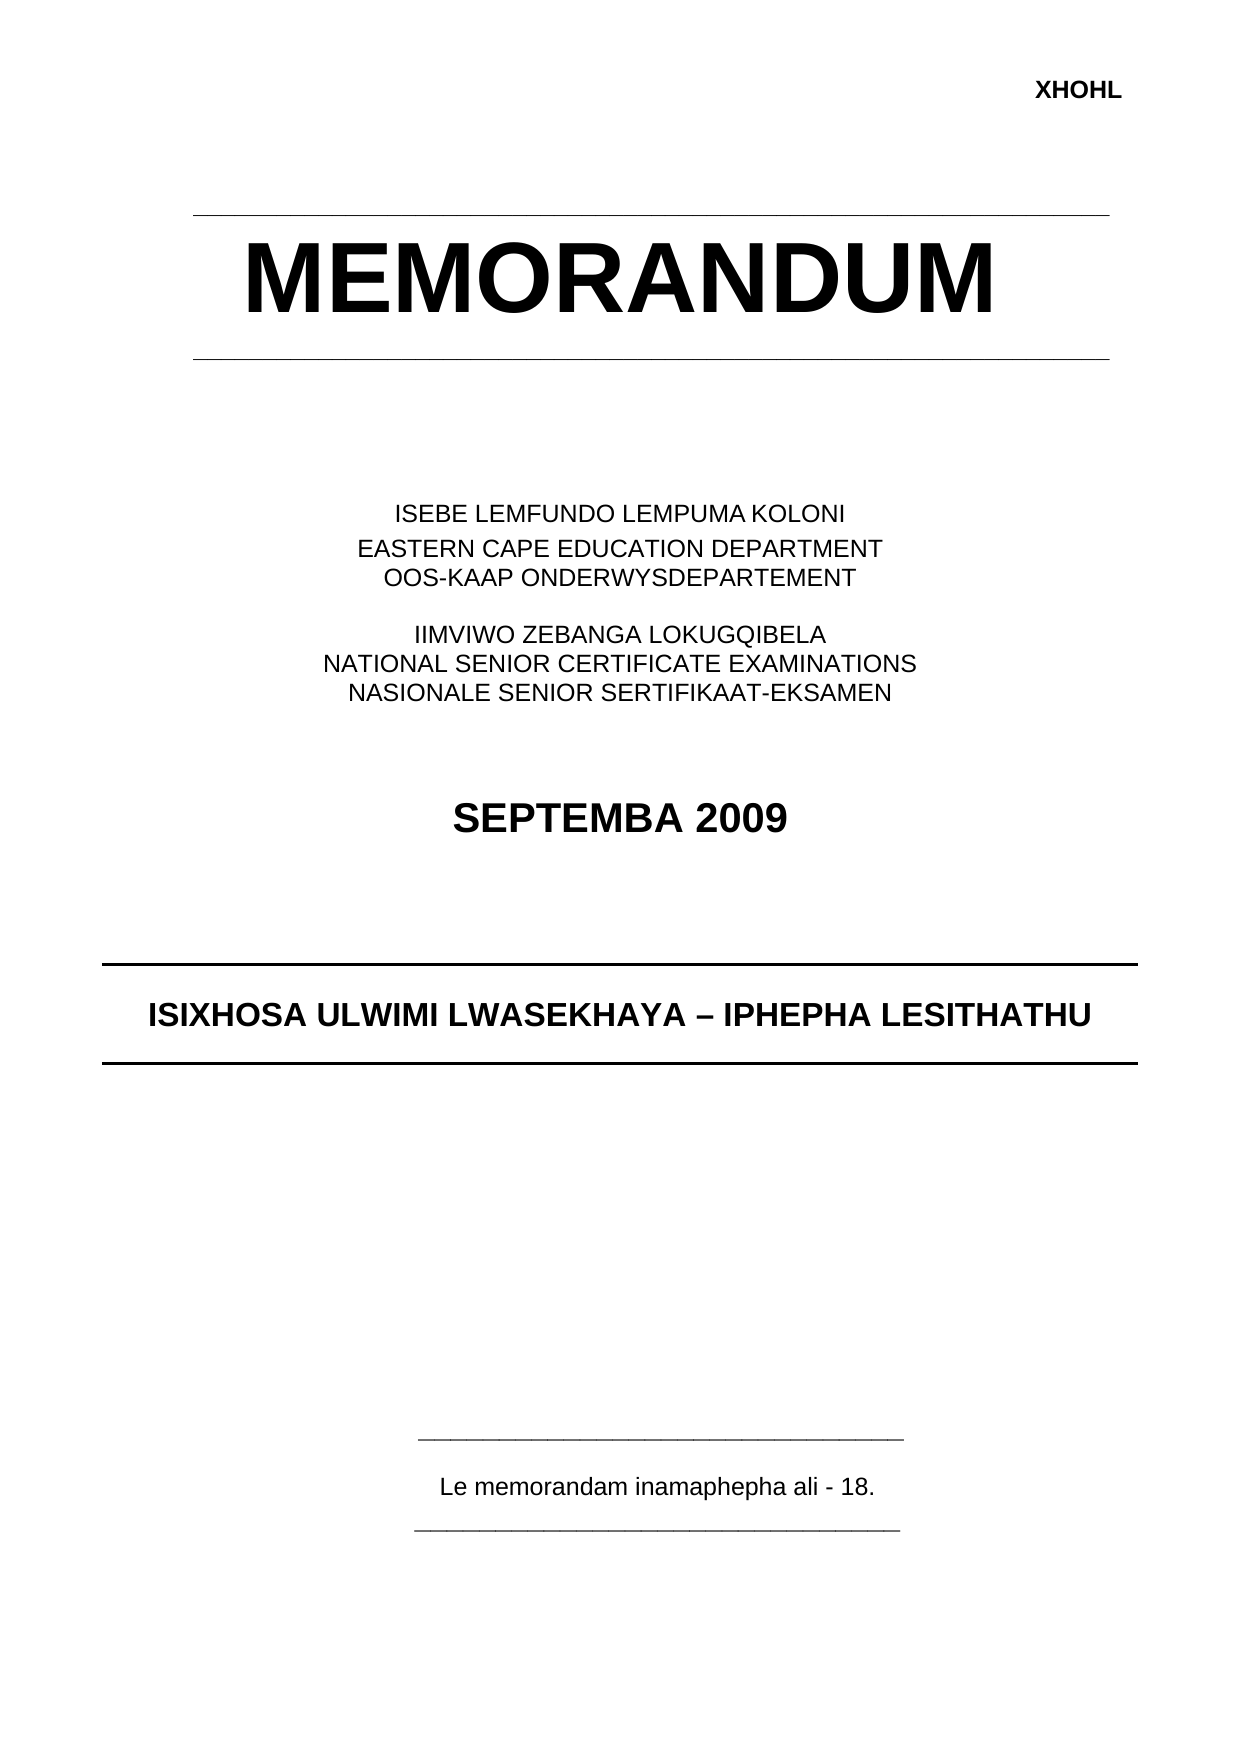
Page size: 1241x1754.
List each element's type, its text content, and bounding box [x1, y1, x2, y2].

text __________________________________________________________________ [118, 334, 1122, 362]
text NATIONAL SENIOR CERTIFICATE EXAMINATIONS [118, 649, 1122, 677]
text XHOHL [118, 75, 1122, 104]
table_header ISIXHOSA ULWIMI LWASEKHAYA – IPHEPHA LESITHATHU [102, 966, 1138, 1062]
text ______________________________ [118, 1410, 1122, 1443]
text IIMVIWO ZEBANGA LOKUGQIBELA [118, 620, 1122, 649]
text MEMORANDUM [118, 219, 1122, 334]
text ______________________________ [118, 1501, 1122, 1534]
subtitle SEPTEMBA 2009 [118, 793, 1122, 841]
text __________________________________________________________________ [118, 190, 1122, 219]
text Le memorandam inamaphepha ali - 18. [118, 1472, 1122, 1501]
text NASIONALE SENIOR SERTIFIKAAT-EKSAMEN [118, 677, 1122, 706]
text EASTERN CAPE EDUCATION DEPARTMENT [118, 534, 1122, 562]
subtitle ISEBE LEMFUNDO LEMPUMA KOLONI [118, 499, 1122, 527]
text OOS-KAAP ONDERWYSDEPARTEMENT [118, 562, 1122, 591]
